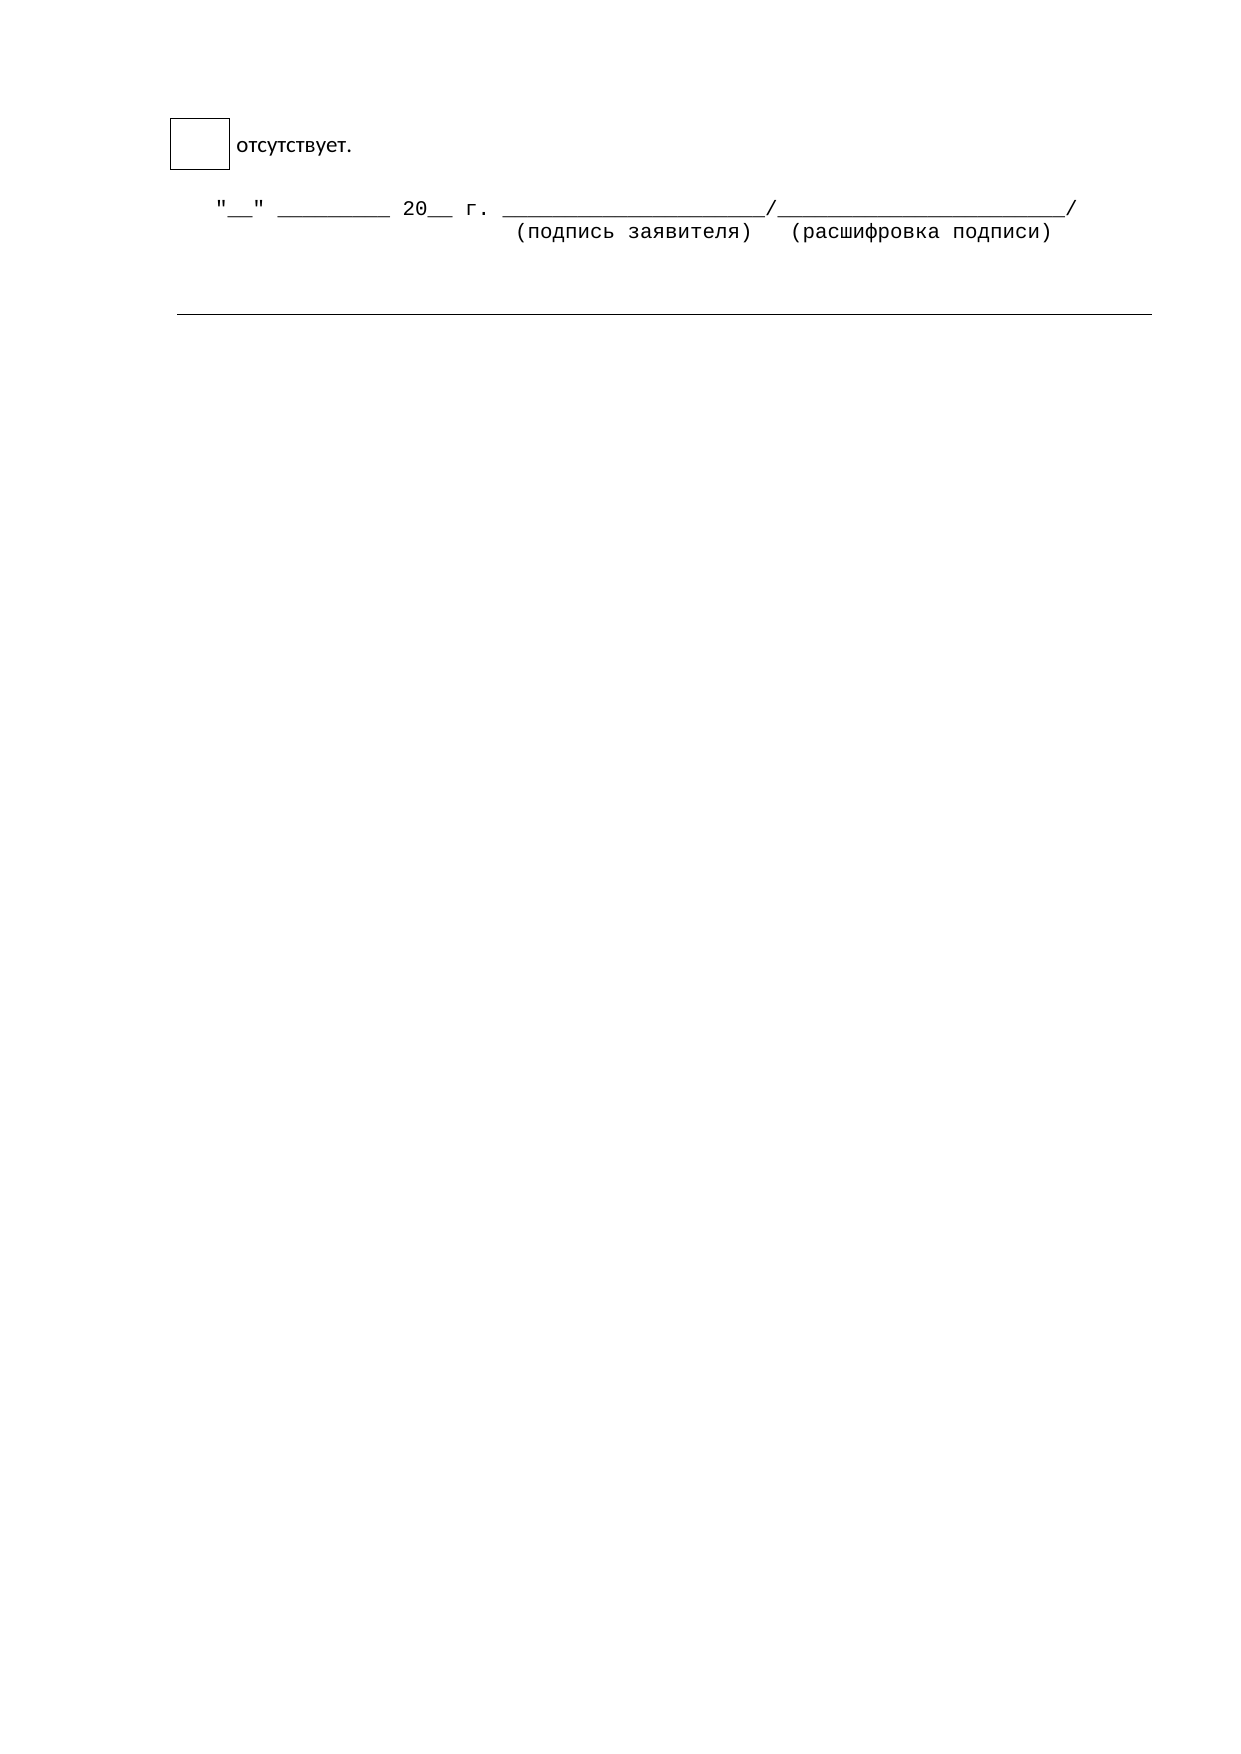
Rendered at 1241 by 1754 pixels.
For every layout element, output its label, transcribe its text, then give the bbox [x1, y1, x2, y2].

table_cell отсутствует. [230, 118, 1116, 168]
text "__" _________ 20__ г. _____________________/_______________________/ [177, 197, 1152, 221]
text (подпись заявителя) (расшифровка подписи) [177, 221, 1152, 245]
table_cell [171, 119, 229, 168]
